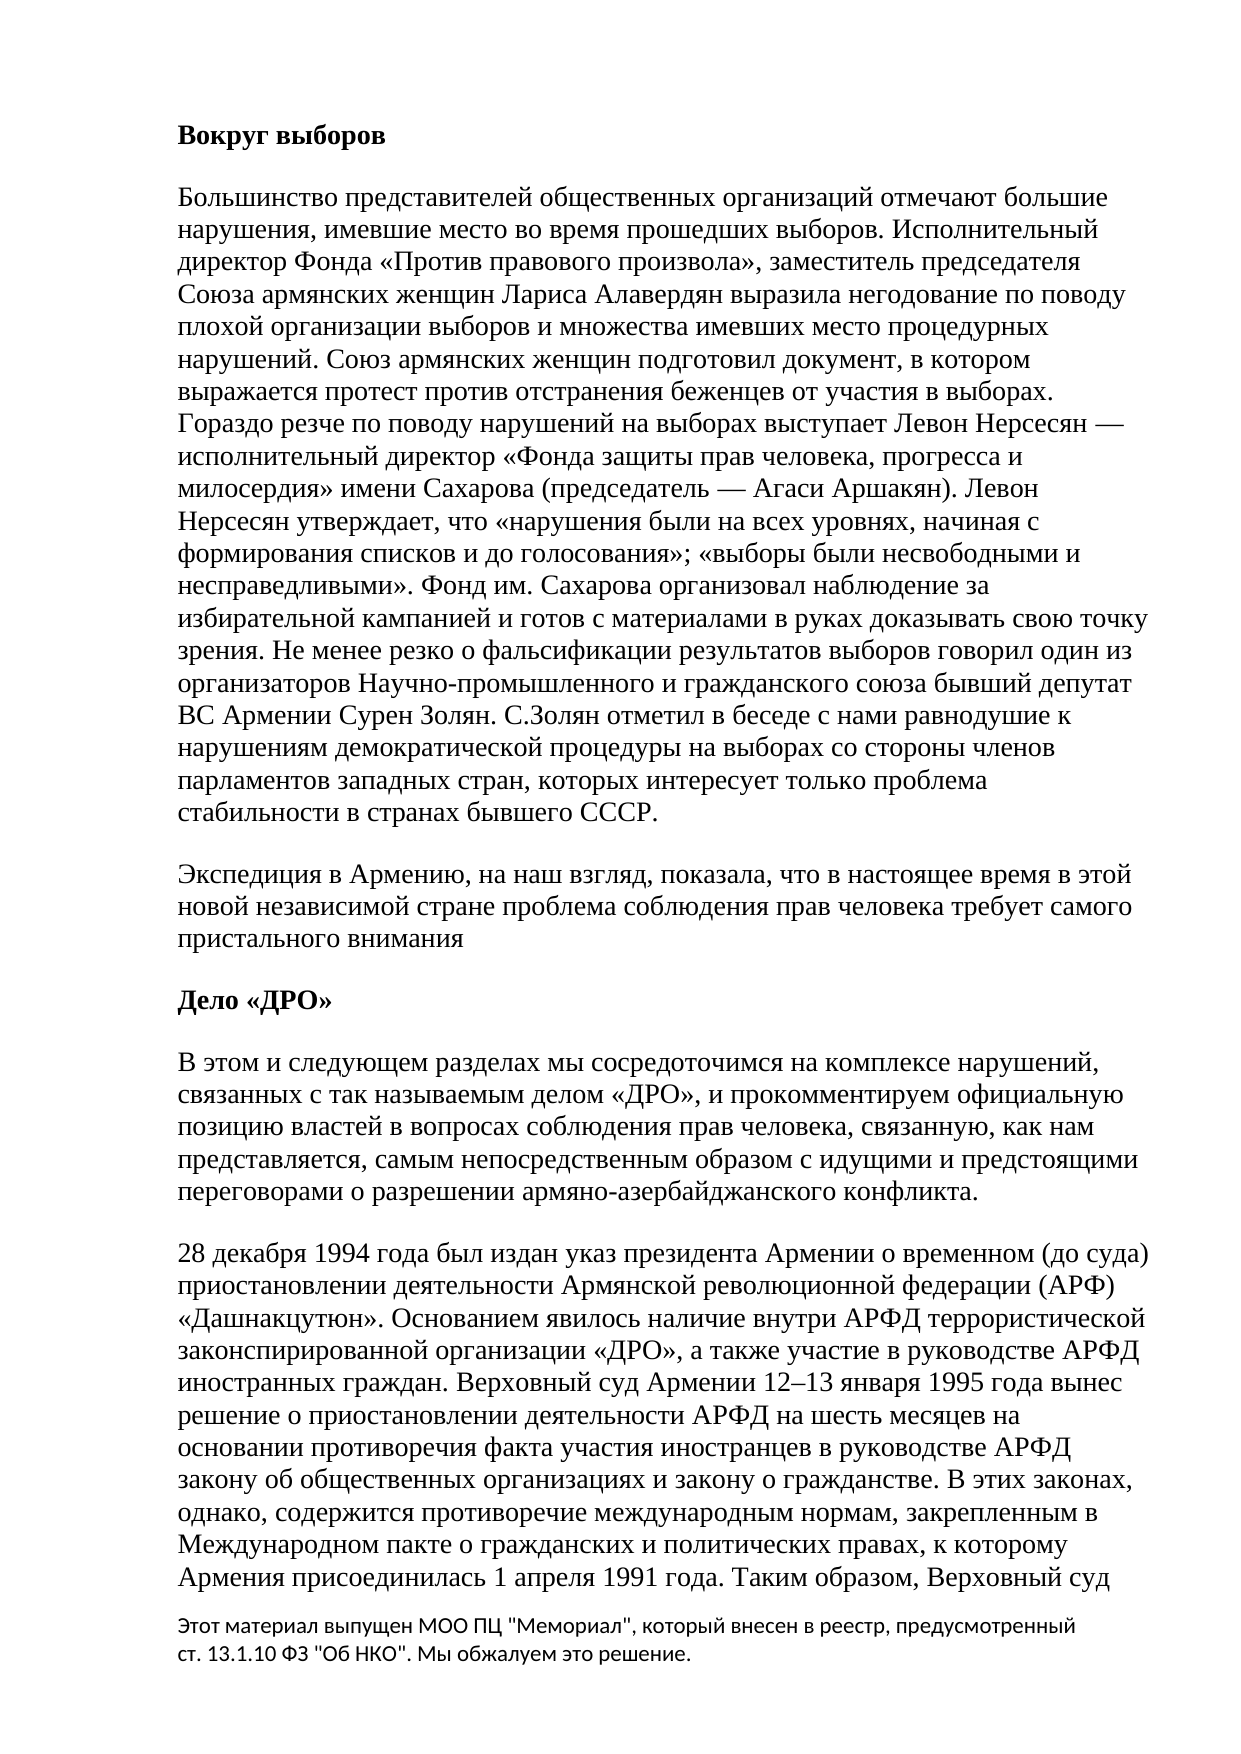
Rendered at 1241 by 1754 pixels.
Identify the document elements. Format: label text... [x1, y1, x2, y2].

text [177, 1236, 1152, 1592]
text Дело «ДРО» [177, 983, 1152, 1016]
text Экспедиция в Армению, на наш взгляд, показала, что в настоящее время в этой новой независимой стране проблема соблюдения прав человека требует самого пристального внимания [177, 857, 1152, 954]
text Вокруг выборов [177, 118, 1152, 151]
text В этом и следующем разделах мы сосредоточимся на комплексе нарушений, связанных с так называемым делом «ДРО», и прокомментируем официальную позицию властей в вопросах соблюдения прав человека, связанную, как нам представляется, самым непосредственным образом с идущими и предстоящими переговорами о разрешении армяно-азербайджанского конфликта. [177, 1045, 1152, 1207]
text Большинство представителей общественных организаций отмечают большие нарушения, имевшие место во время прошедших выборов. Исполнительный директор Фонда «Против правового произвола», заместитель председателя Союза армянских женщин Лариса Алавердян выразила негодование по поводу плохой организации выборов и множества имевших место процедурных нарушений. Союз армянских женщин подготовил документ, в котором выражается протест против отстранения беженцев от участия в выборах. Гораздо резче по поводу нарушений на выборах выступает Левон Нерсесян — исполнительный директор «Фонда защиты прав человека, прогресса и милосердия» имени Сахарова (председатель — Агаси Аршакян). Левон Нерсесян утверждает, что «нарушения были на всех уровнях, начиная с формирования списков и до голосования»; «выборы были несвободными и несправедливыми». Фонд им. Сахарова организовал наблюдение за избирательной кампанией и готов с материалами в руках доказывать свою точку зрения. Не менее резко о фальсификации результатов выборов говорил один из организаторов Научно-промышленного и гражданского союза бывший депутат ВС Армении Сурен Золян. С.Золян отметил в беседе с нами равнодушие к нарушениям демократической процедуры на выборах со стороны членов парламентов западных стран, которых интересует только проблема стабильности в странах бывшего СССР. [177, 180, 1152, 828]
